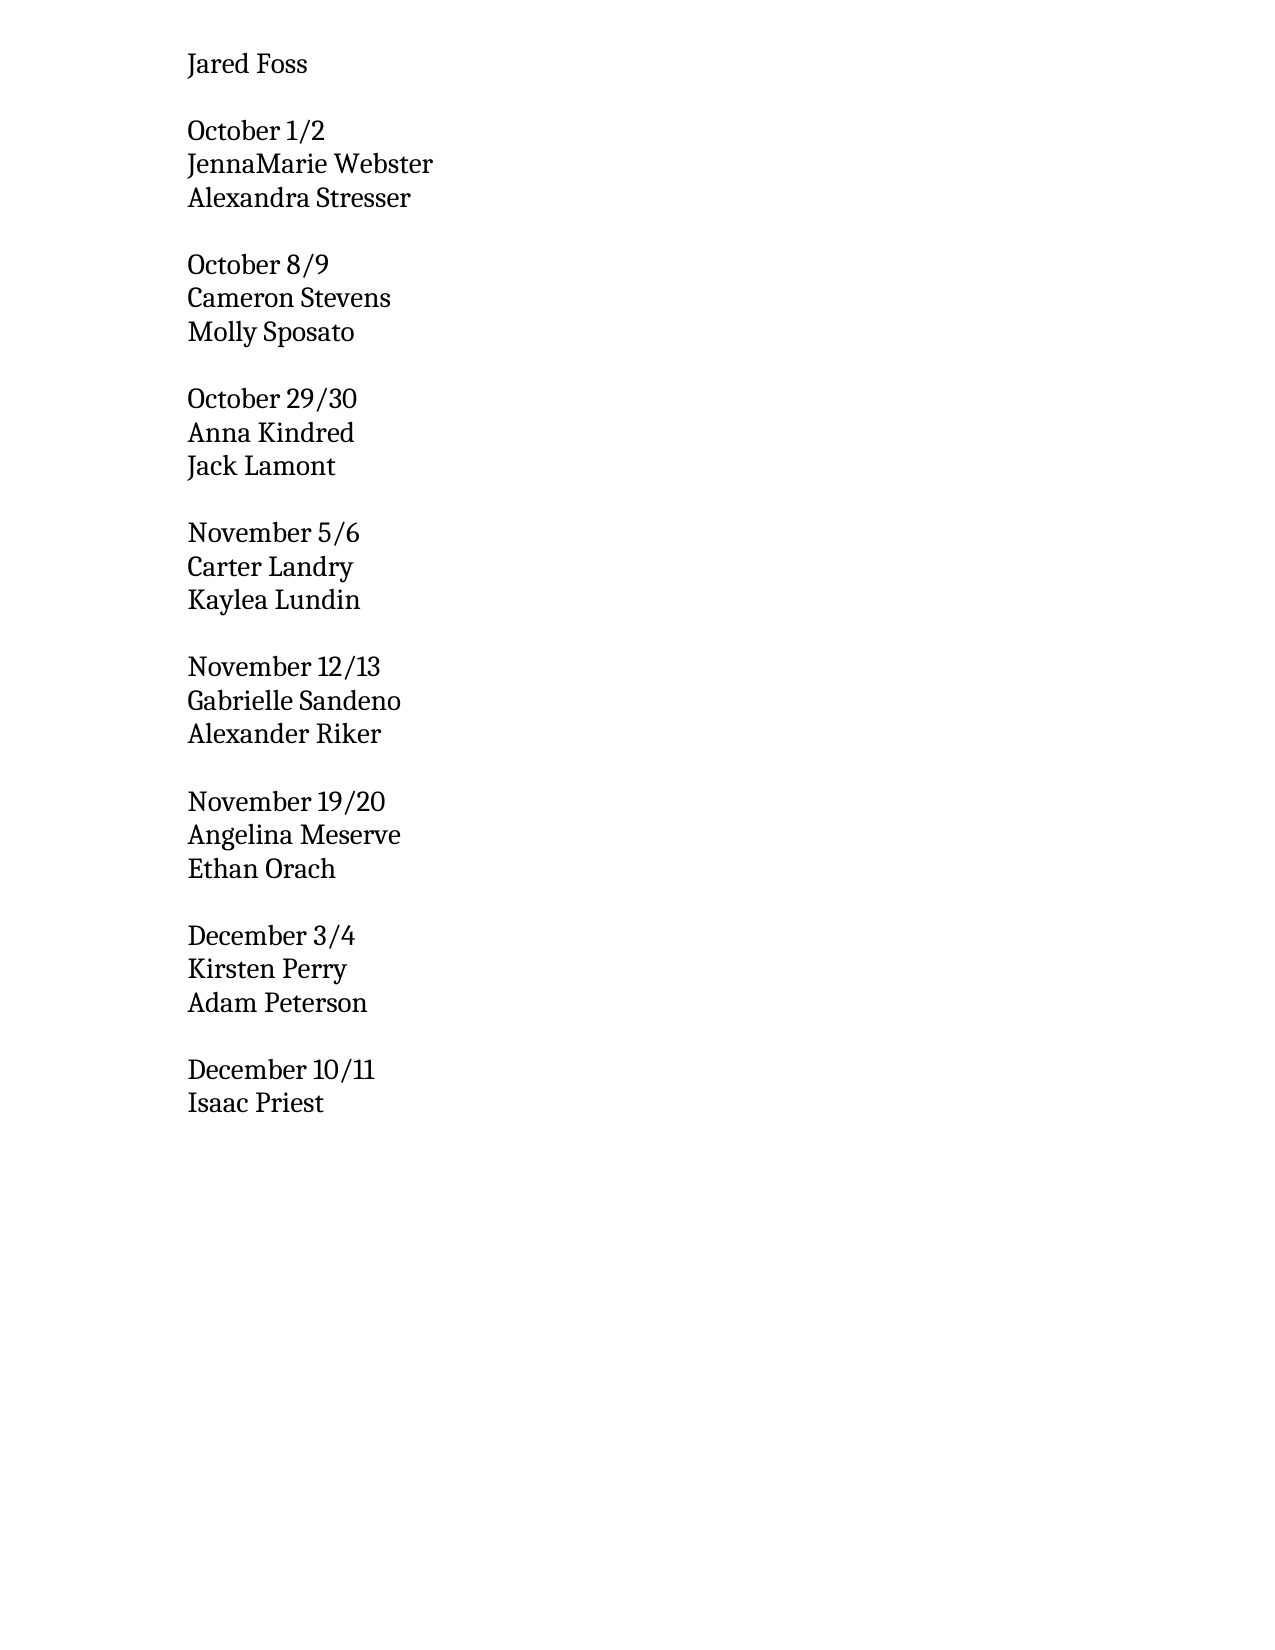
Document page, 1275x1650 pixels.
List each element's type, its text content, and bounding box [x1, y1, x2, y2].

text Gabrielle Sandeno [187, 684, 1087, 718]
text October 29/30 [187, 382, 1087, 416]
text November 12/13 [187, 651, 1087, 684]
text October 1/2 [187, 114, 1087, 147]
text Jack Lamont [187, 449, 1087, 483]
text Angelina Meserve [187, 818, 1087, 852]
text Kirsten Perry [187, 952, 1087, 986]
text Jared Foss [187, 47, 1087, 80]
text Isaac Priest [187, 1087, 1087, 1120]
text Kaylea Lundin [187, 583, 1087, 617]
text Alexandra Stresser [187, 181, 1087, 214]
text December 10/11 [187, 1053, 1087, 1087]
text Cameron Stevens [187, 282, 1087, 315]
text Anna Kindred [187, 416, 1087, 449]
text JennaMarie Webster [187, 147, 1087, 181]
text Carter Landry [187, 550, 1087, 583]
text Molly Sposato [187, 315, 1087, 349]
text November 19/20 [187, 785, 1087, 818]
text November 5/6 [187, 516, 1087, 550]
text Adam Peterson [187, 986, 1087, 1019]
text Ethan Orach [187, 852, 1087, 885]
text October 8/9 [187, 248, 1087, 282]
text Alexander Riker [187, 718, 1087, 751]
text December 3/4 [187, 919, 1087, 952]
